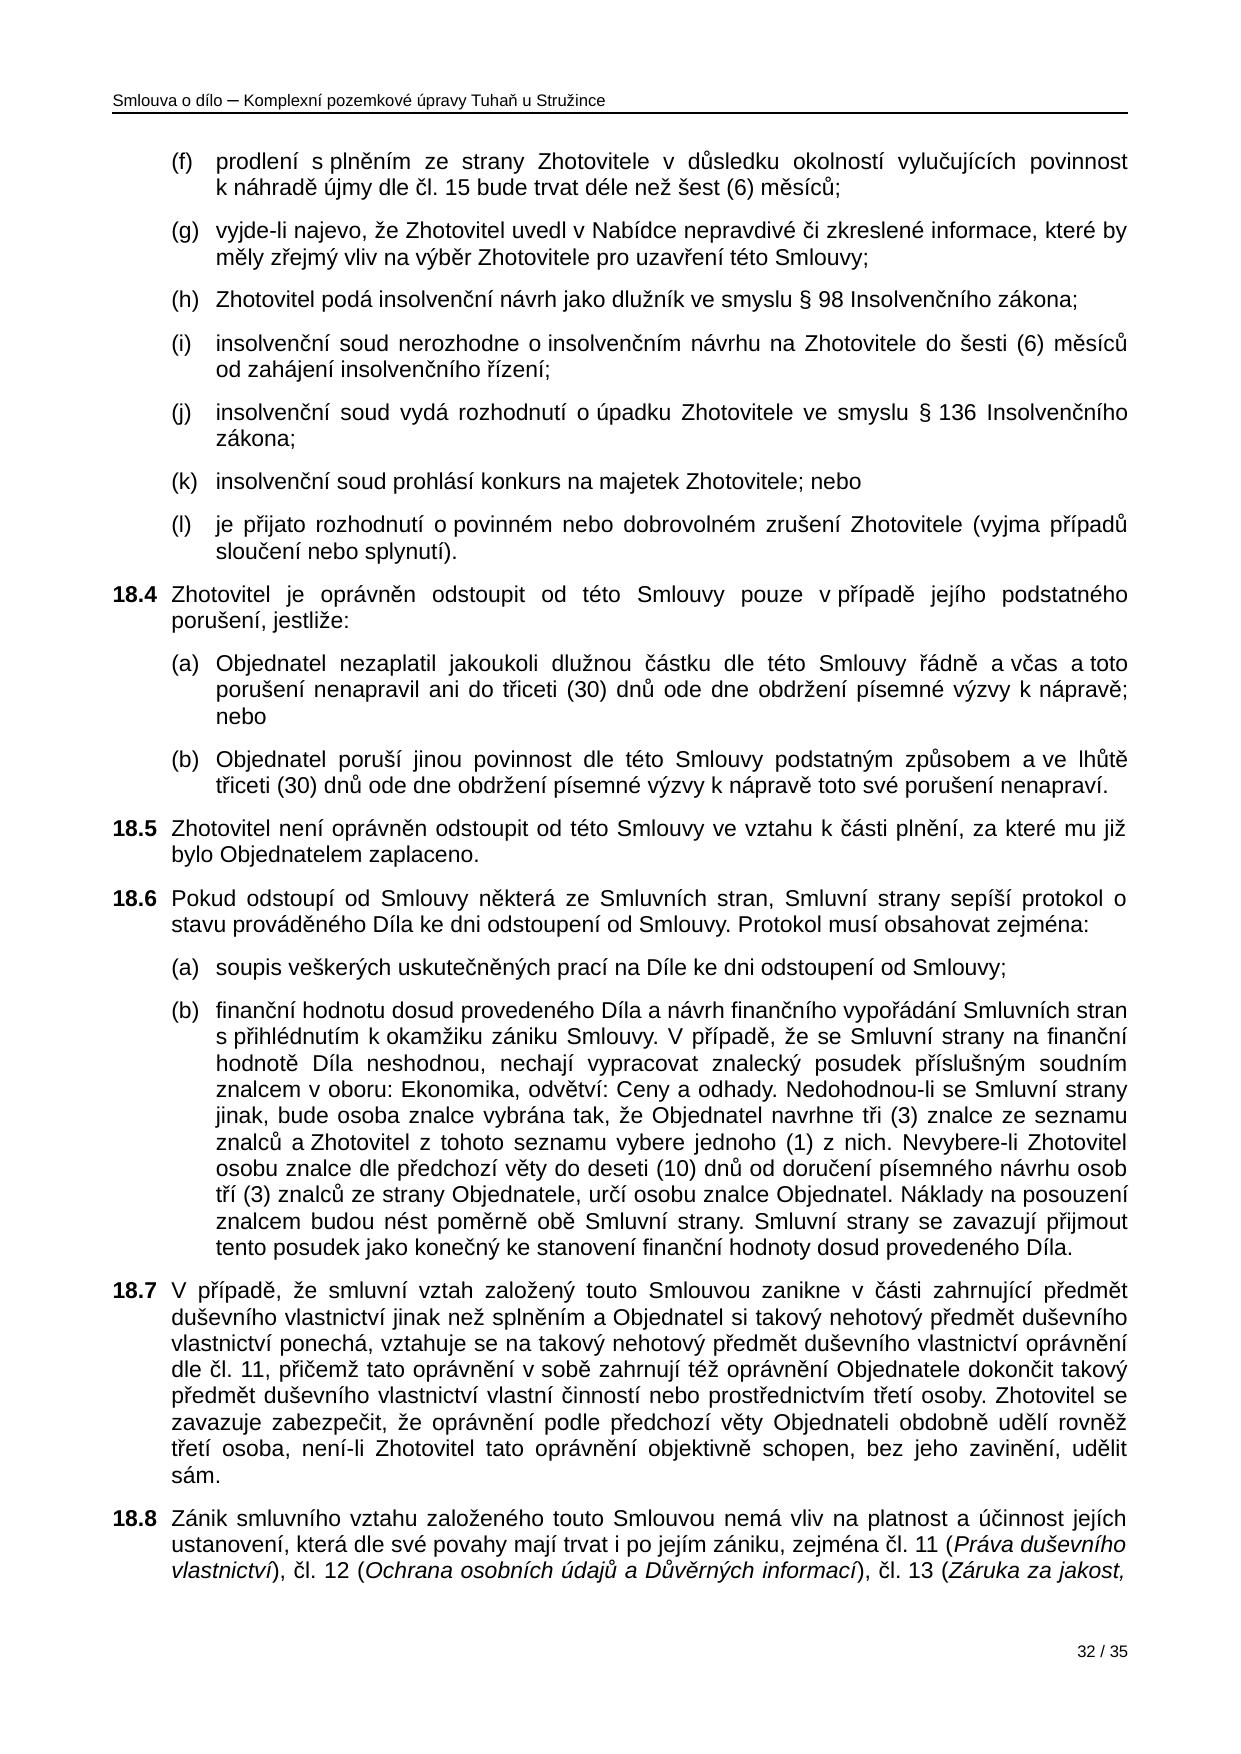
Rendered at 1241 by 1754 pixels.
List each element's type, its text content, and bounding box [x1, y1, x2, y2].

text prodlení s plněním ze strany Zhotovitele v důsledku okolností vylučujících povinnost k náhradě újmy dle čl. 15 bude trvat déle než šest (6) měsíců; [171, 148, 1128, 200]
text insolvenční soud prohlásí konkurs na majetek Zhotovitele; nebo [171, 468, 1128, 494]
text insolvenční soud nerozhodne o insolvenčním návrhu na Zhotovitele do šesti (6) měsíců od zahájení insolvenčního řízení; [171, 329, 1128, 382]
text V případě, že smluvní vztah založený touto Smlouvou zanikne v části zahrnující předmět duševního vlastnictví jinak než splněním a Objednatel si takový nehotový předmět duševního vlastnictví ponechá, vztahuje se na takový nehotový předmět duševního vlastnictví oprávnění dle čl. 11, přičemž tato oprávnění v sobě zahrnují též oprávnění Objednatele dokončit takový předmět duševního vlastnictví vlastní činností nebo prostřednictvím třetí osoby. Zhotovitel se zavazuje zabezpečit, že oprávnění podle předchozí věty Objednateli obdobně udělí rovněž třetí osoba, není-li Zhotovitel tato oprávnění objektivně schopen, bez jeho zavinění, udělit sám. [112, 1277, 1128, 1488]
text Pokud odstoupí od Smlouvy některá ze Smluvních stran, Smluvní strany sepíší protokol o stavu prováděného Díla ke dni odstoupení od Smlouvy. Protokol musí obsahovat zejména: [112, 884, 1128, 937]
text je přijato rozhodnutí o povinném nebo dobrovolném zrušení Zhotovitele (vyjma případů sloučení nebo splynutí). [171, 511, 1128, 564]
list soupis veškerých uskutečněných prací na Díle ke dni odstoupení od Smlouvy; [171, 954, 1128, 980]
text Zhotovitel není oprávněn odstoupit od této Smlouvy ve vztahu k části plnění, za které mu již bylo Objednatelem zaplaceno. [112, 815, 1128, 868]
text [112, 1504, 1128, 1584]
text Objednatel poruší jinou povinnost dle této Smlouvy podstatným způsobem a ve lhůtě třiceti (30) dnů ode dne obdržení písemné výzvy k nápravě toto své porušení nenapraví. [171, 746, 1128, 798]
list Objednatel nezaplatil jakoukoli dlužnou částku dle této Smlouvy řádně a včas a toto porušení nenapravil ani do třiceti (30) dnů ode dne obdržení písemné výzvy k nápravě; nebo [171, 650, 1128, 729]
list finanční hodnotu dosud provedeného Díla a návrh finančního vypořádání Smluvních stran s přihlédnutím k okamžiku zániku Smlouvy. V případě, že se Smluvní strany na finanční hodnotě Díla neshodnou, nechají vypracovat znalecký posudek příslušným soudním znalcem v oboru: Ekonomika, odvětví: Ceny a odhady. Nedohodnou-li se Smluvní strany jinak, bude osoba znalce vybrána tak, že Objednatel navrhne tři (3) znalce ze seznamu znalců a Zhotovitel z tohoto seznamu vybere jednoho (1) z nich. Nevybere-li Zhotovitel osobu znalce dle předchozí věty do deseti (10) dnů od doručení písemného návrhu osob tří (3) znalců ze strany Objednatele, určí osobu znalce Objednatel. Náklady na posouzení znalcem budou nést poměrně obě Smluvní strany. Smluvní strany se zavazují přijmout tento posudek jako konečný ke stanovení finanční hodnoty dosud provedeného Díla. [171, 997, 1128, 1260]
text Zhotovitel podá insolvenční návrh jako dlužník ve smyslu § 98 Insolvenčního zákona; [171, 286, 1128, 313]
text insolvenční soud vydá rozhodnutí o úpadku Zhotovitele ve smyslu § 136 Insolvenčního zákona; [171, 399, 1128, 452]
text vyjde-li najevo, že Zhotovitel uvedl v Nabídce nepravdivé či zkreslené informace, které by měly zřejmý vliv na výběr Zhotovitele pro uzavření této Smlouvy; [171, 217, 1128, 270]
text Zhotovitel je oprávněn odstoupit od této Smlouvy pouze v případě jejího podstatného porušení, jestliže: [112, 581, 1128, 633]
